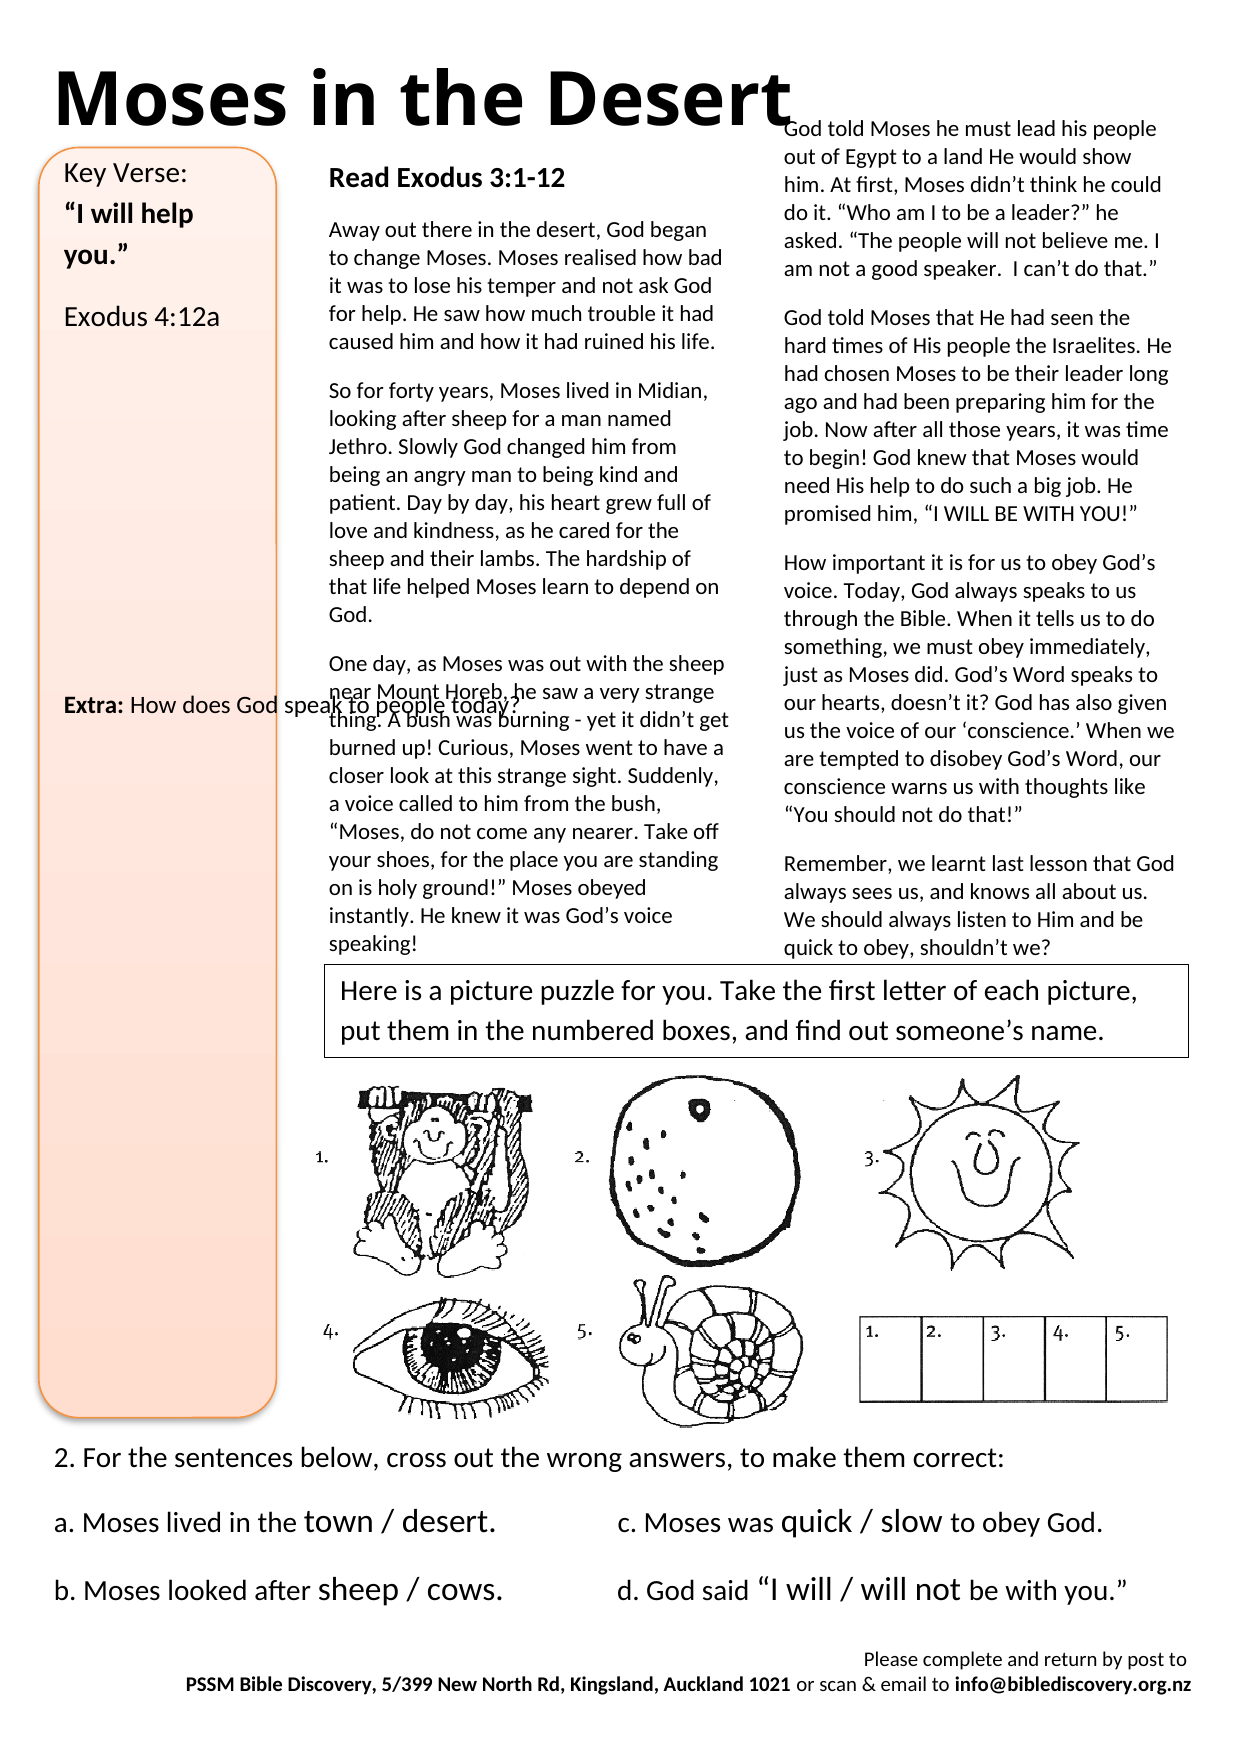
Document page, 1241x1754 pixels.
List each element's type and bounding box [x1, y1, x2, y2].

picture [311, 1075, 1189, 1431]
